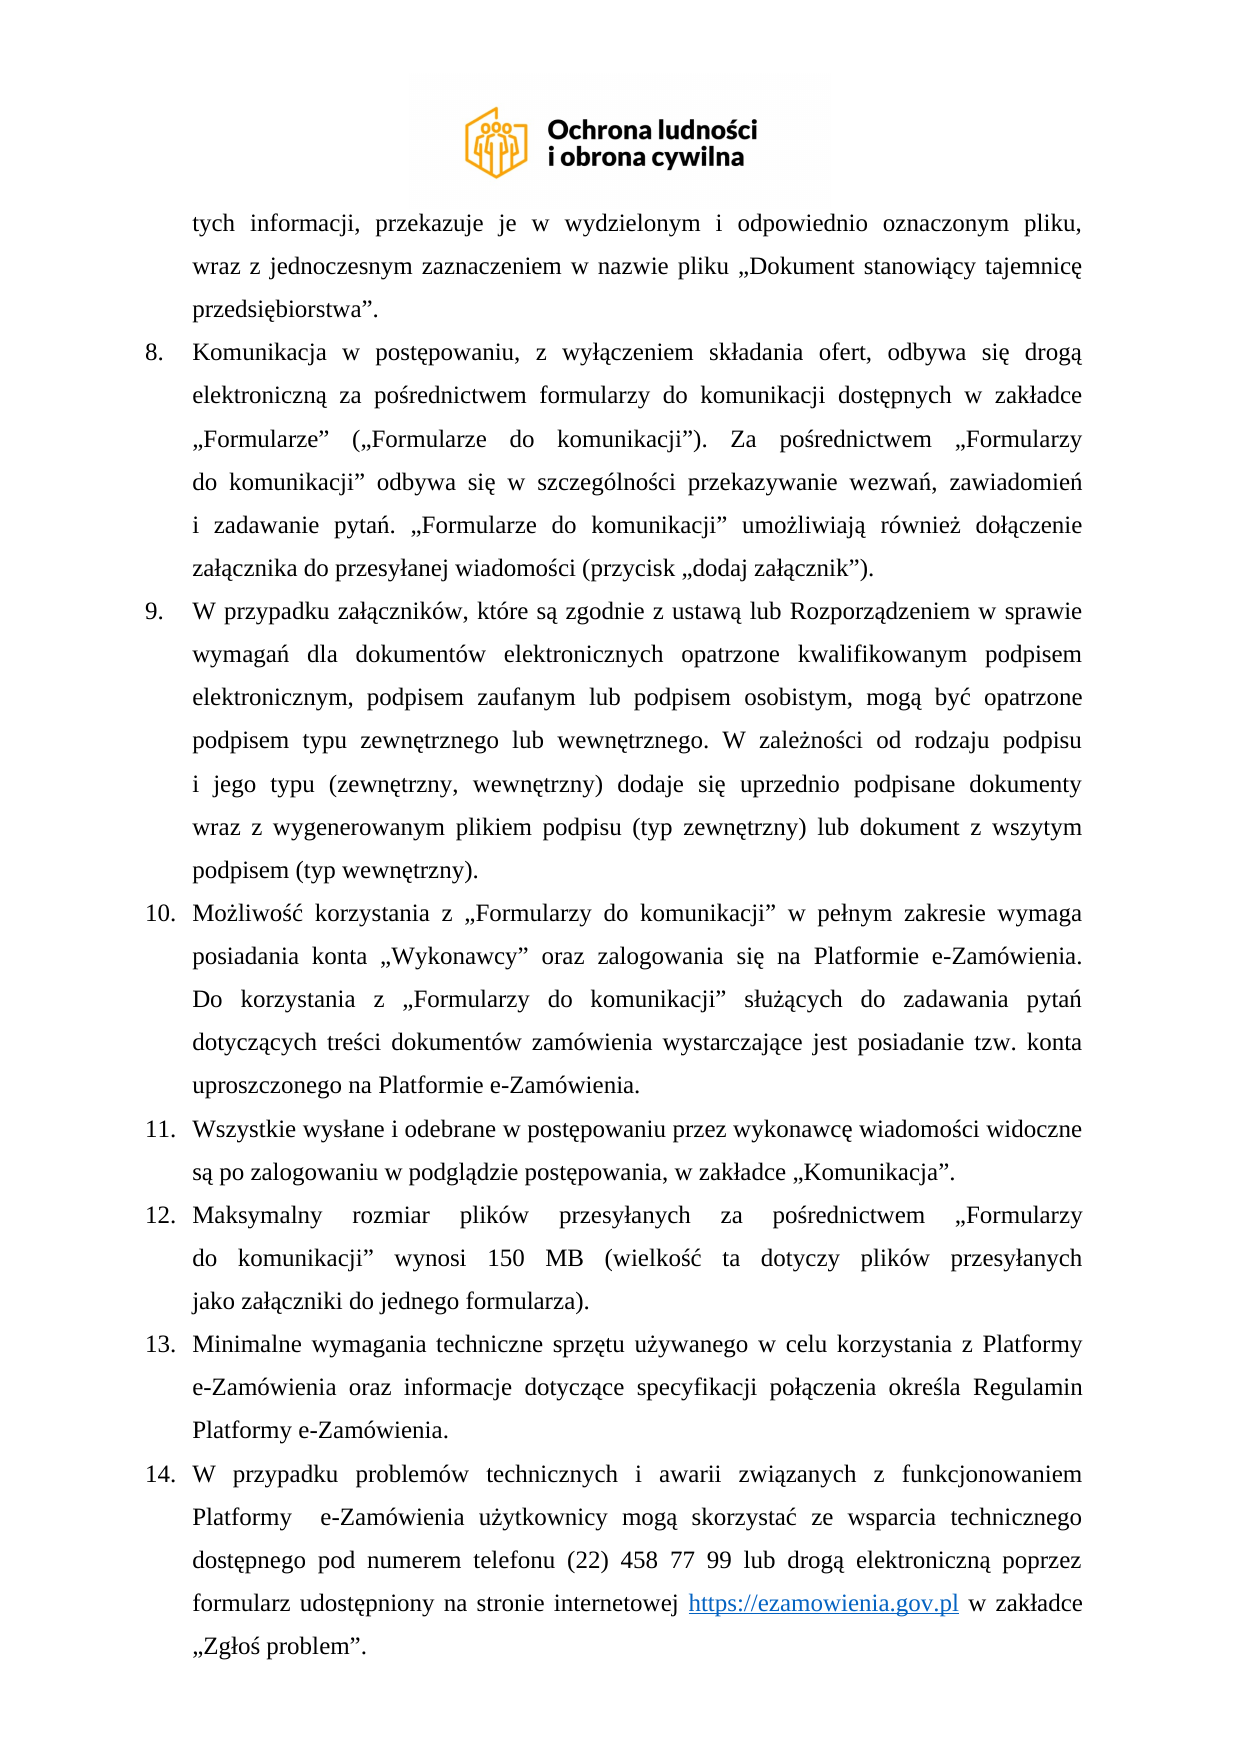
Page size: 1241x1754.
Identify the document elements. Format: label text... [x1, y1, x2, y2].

list Możliwość korzystania z „Formularzy do komunikacji” w pełnym zakresie wymaga posiadania konta „Wykonawcy” oraz zalogowania się na Platformie e-Zamówienia. Do korzystania z „Formularzy do komunikacji” służących do zadawania pytań dotyczących treści dokumentów zamówienia wystarczające jest posiadanie tzw. konta uproszczonego na Platformie e-Zamówienia. [145, 898, 1083, 1099]
list Minimalne wymagania techniczne sprzętu używanego w celu korzystania z Platformy e-Zamówienia oraz informacje dotyczące specyfikacji połączenia określa Regulamin Platformy e-Zamówienia. [145, 1329, 1083, 1444]
list W przypadku problemów technicznych i awarii związanych z funkcjonowaniem Platformy e-Zamówienia użytkownicy mogą skorzystać ze wsparcia technicznego dostępnego pod numerem telefonu (22) 458 77 99 lub drogą elektroniczną poprzez formularz udostępniony na stronie internetowej https://ezamowienia.gov.pl w zakładce „Zgłoś problem”. [145, 1459, 1083, 1660]
list Wszystkie wysłane i odebrane w postępowaniu przez wykonawcę wiadomości widoczne są po zalogowaniu w podglądzie postępowania, w zakładce „Komunikacja”. [145, 1114, 1083, 1186]
list Maksymalny rozmiar plików przesyłanych za pośrednictwem „Formularzy do komunikacji” wynosi 150 MB (wielkość ta dotyczy plików przesyłanych jako załączniki do jednego formularza). [145, 1200, 1083, 1315]
list W przypadku załączników, które są zgodnie z ustawą lub Rozporządzeniem w sprawie wymagań dla dokumentów elektronicznych opatrzone kwalifikowanym podpisem elektronicznym, podpisem zaufanym lub podpisem osobistym, mogą być opatrzone podpisem typu zewnętrznego lub wewnętrznego. W zależności od rodzaju podpisu i jego typu (zewnętrzny, wewnętrzny) dodaje się uprzednio podpisane dokumenty wraz z wygenerowanym plikiem podpisu (typ zewnętrzny) lub dokument z wszytym podpisem (typ wewnętrzny). [145, 596, 1083, 884]
list Komunikacja w postępowaniu, z wyłączeniem składania ofert, odbywa się drogą elektroniczną za pośrednictwem formularzy do komunikacji dostępnych w zakładce „Formularze” („Formularze do komunikacji”). Za pośrednictwem „Formularzy do komunikacji” odbywa się w szczególności przekazywanie wezwań, zawiadomień i zadawanie pytań. „Formularze do komunikacji” umożliwiają również dołączenie załącznika do przesyłanej wiadomości (przycisk „dodaj załącznik”). [145, 337, 1083, 582]
picture [408, 73, 832, 209]
